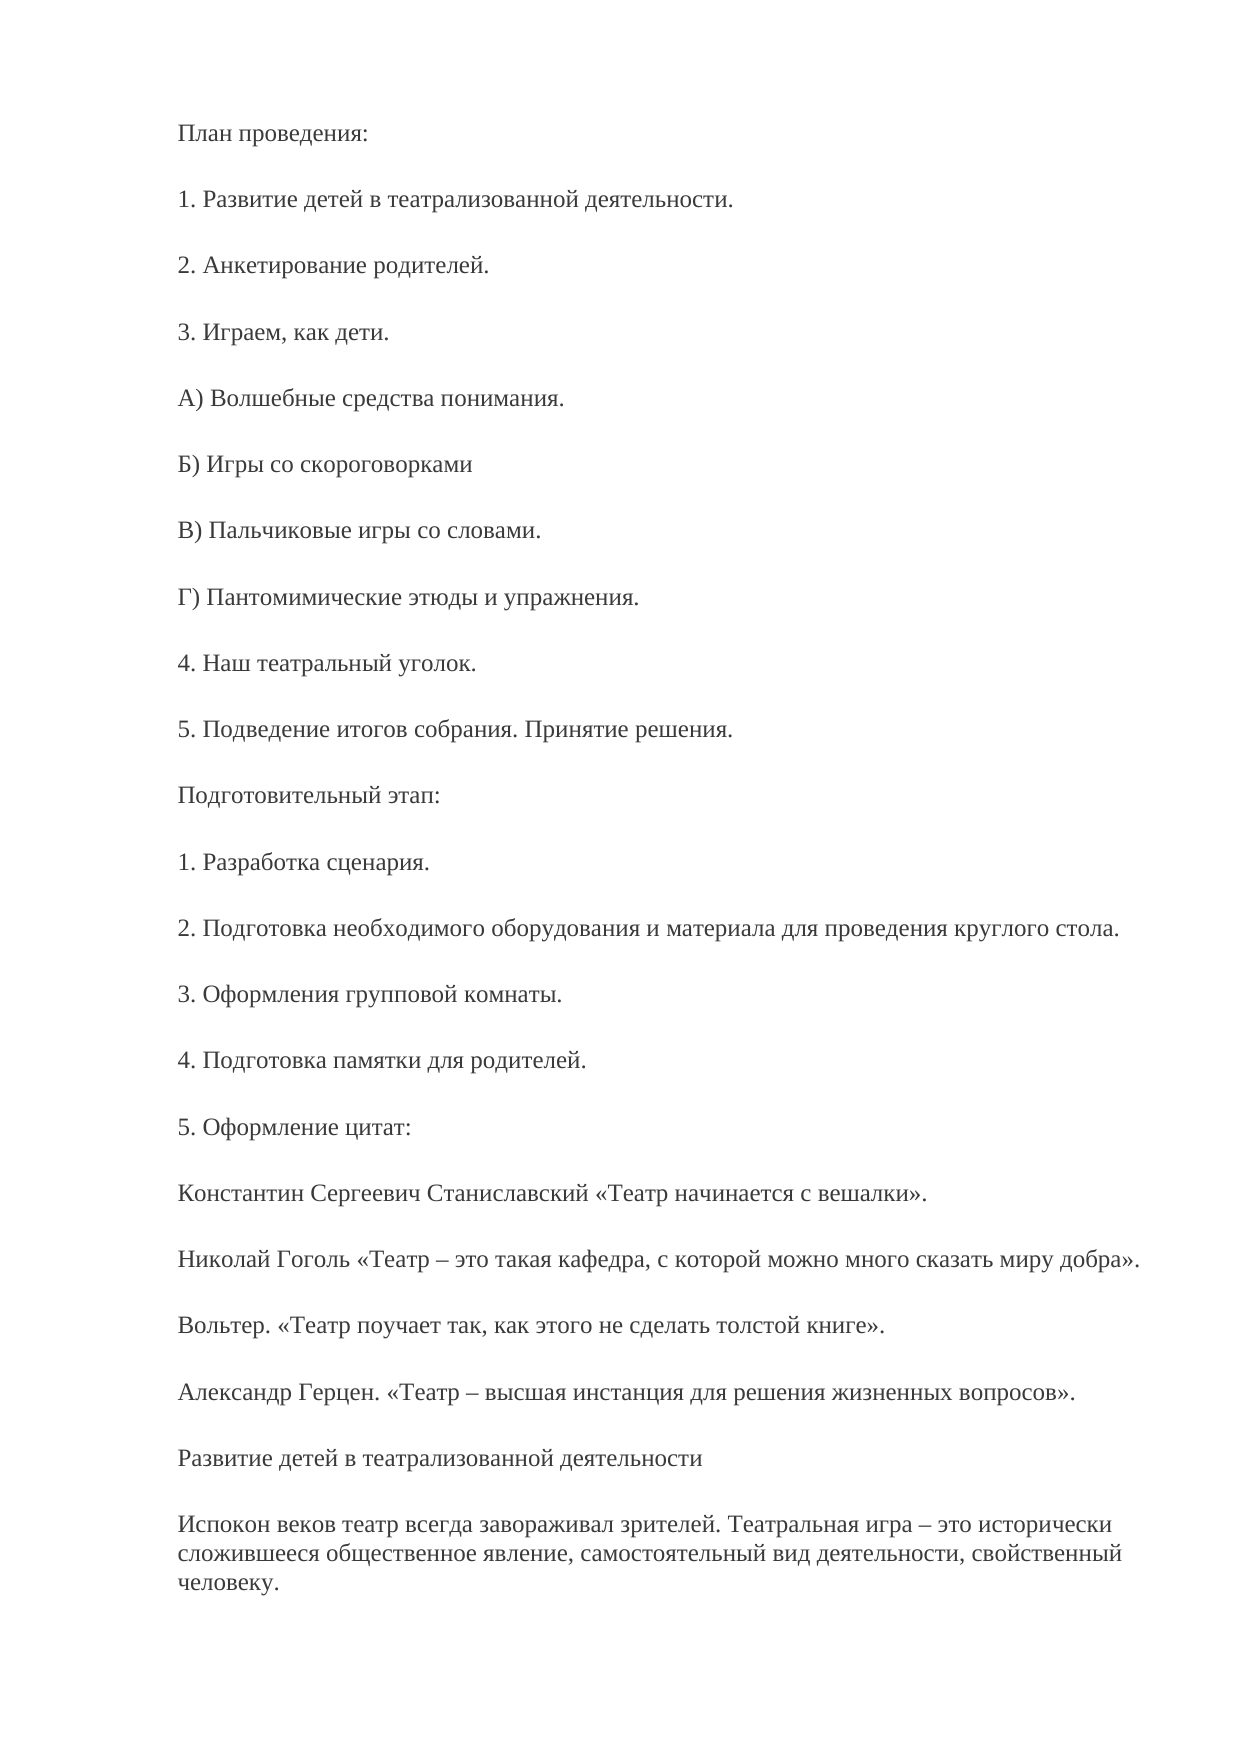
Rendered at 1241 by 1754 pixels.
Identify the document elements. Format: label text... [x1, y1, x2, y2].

text Развитие детей в театрализованной деятельности [177, 1443, 1152, 1472]
text 3. Играем, как дети. [177, 317, 1152, 346]
text Подготовительный этап: [177, 781, 1152, 809]
text 2. Анкетирование родителей. [177, 251, 1152, 279]
text 1. Разработка сценария. [177, 847, 1152, 876]
text 4. Подготовка памятки для родителей. [177, 1046, 1152, 1074]
text 3. Оформления групповой комнаты. [177, 979, 1152, 1008]
text 5. Оформление цитат: [177, 1112, 1152, 1141]
text Николай Гоголь «Театр – это такая кафедра, с которой можно много сказать миру добра». [177, 1244, 1152, 1273]
text План проведения: [177, 118, 1152, 147]
text Г) Пантомимические этюды и упражнения. [177, 582, 1152, 611]
text 4. Наш театральный уголок. [177, 648, 1152, 677]
text А) Волшебные средства понимания. [177, 383, 1152, 412]
text Испокон веков театр всегда завораживал зрителей. Театральная игра – это исторически сложившееся общественное явление, самостоятельный вид деятельности, свойственный человеку. [177, 1509, 1152, 1596]
text 5. Подведение итогов собрания. Принятие решения. [177, 714, 1152, 743]
text Константин Сергеевич Станиславский «Театр начинается с вешалки». [177, 1178, 1152, 1207]
text Б) Игры со скороговорками [177, 449, 1152, 478]
text Вольтер. «Театр поучает так, как этого не сделать толстой книге». [177, 1311, 1152, 1339]
text Александр Герцен. «Театр – высшая инстанция для решения жизненных вопросов». [177, 1377, 1152, 1406]
text 1. Развитие детей в театрализованной деятельности. [177, 184, 1152, 213]
text 2. Подготовка необходимого оборудования и материала для проведения круглого стола. [177, 913, 1152, 942]
text В) Пальчиковые игры со словами. [177, 516, 1152, 544]
